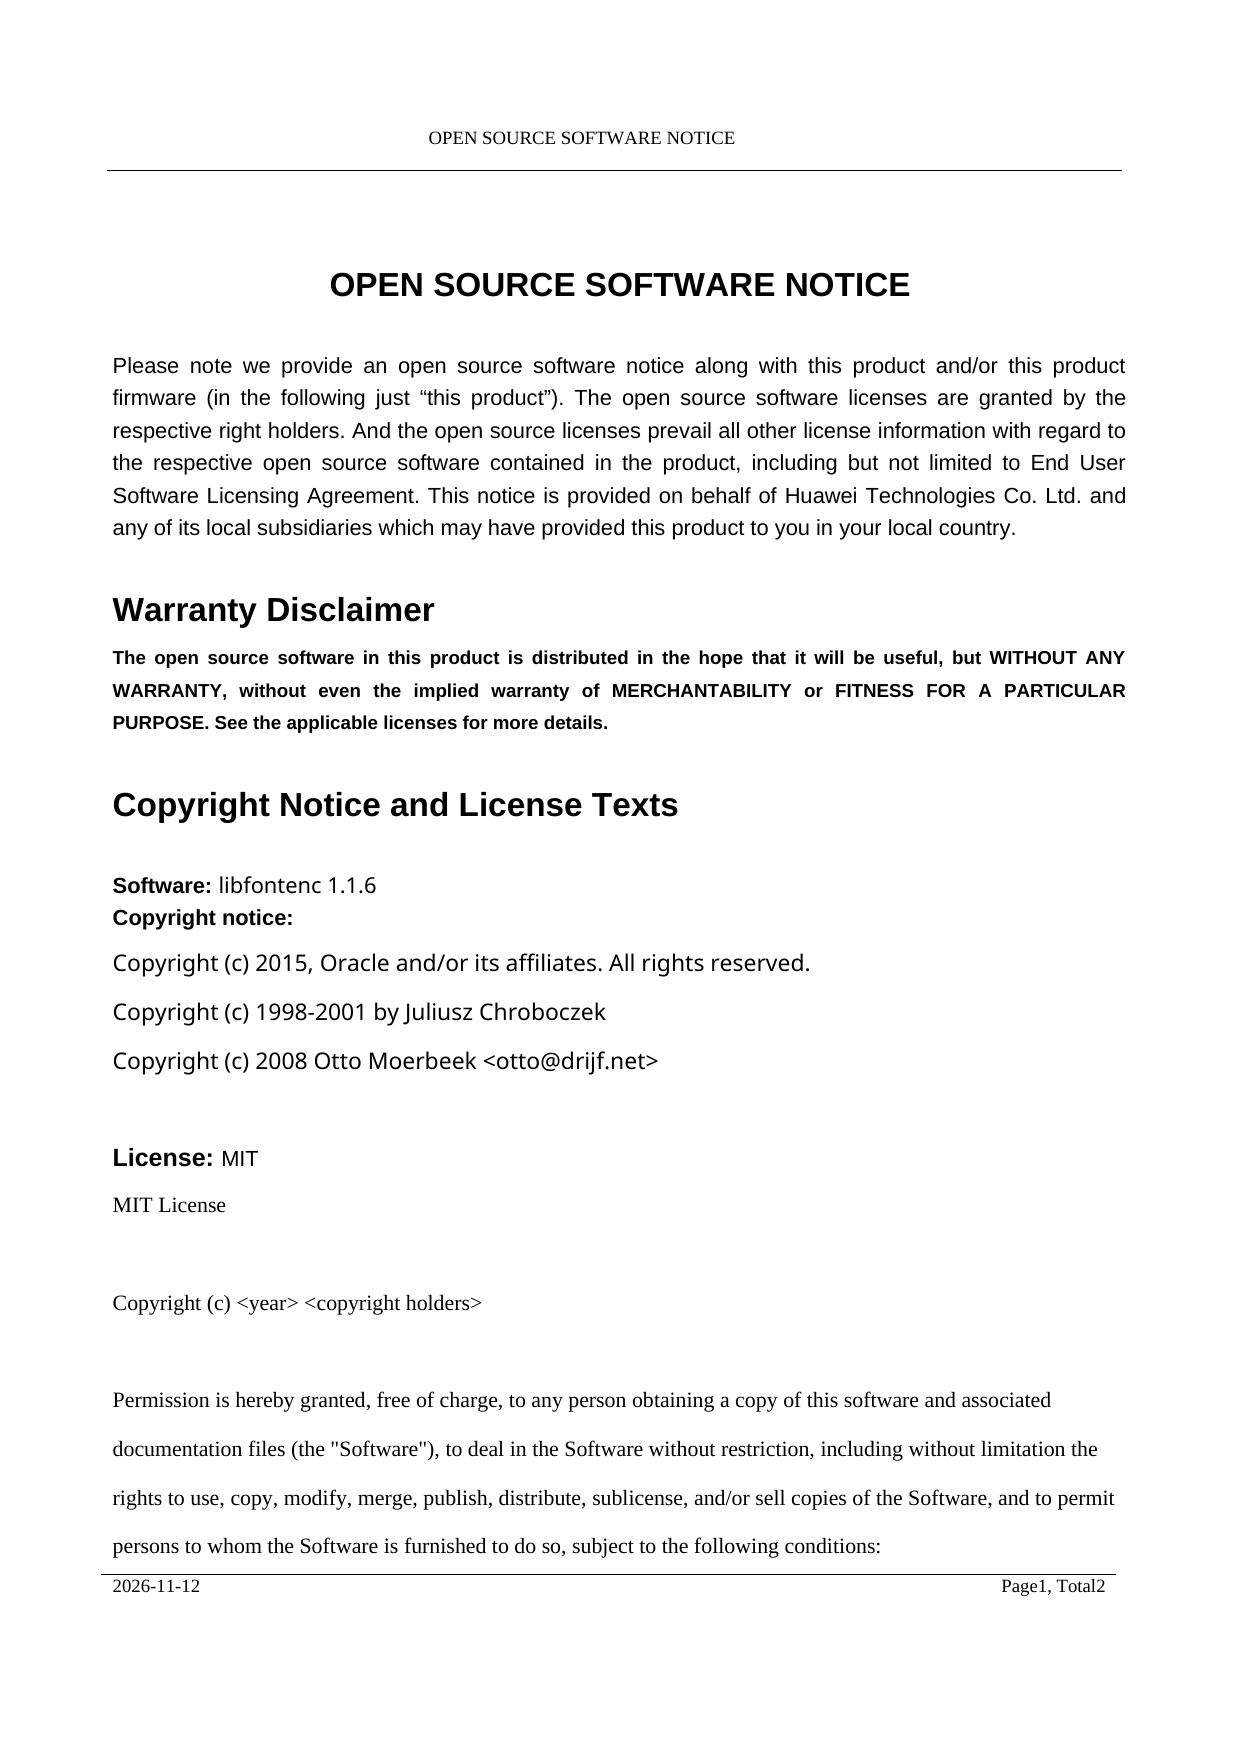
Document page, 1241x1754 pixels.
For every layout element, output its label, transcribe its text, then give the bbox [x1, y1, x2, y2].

text Copyright notice: [112, 901, 1128, 934]
text The open source software in this product is distributed in the hope that it will be useful, but WITHOUT ANY WARRANTY, without even the implied warranty of MERCHANTABILITY or FITNESS FOR A PARTICULAR PURPOSE. See the applicable licenses for more details. [112, 641, 1128, 739]
text Copyright Notice and License Texts [112, 771, 1128, 836]
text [112, 1188, 1128, 1562]
text Please note we provide an open source software notice along with this product and/or this product firmware (in the following just “this product”). The open source software licenses are granted by the respective right holders. And the open source licenses prevail all other license information with regard to the respective open source software contained in the product, including but not limited to End User Software Licensing Agreement. This notice is provided on behalf of Huawei Technologies Co. Ltd. and any of its local subsidiaries which may have provided this product to you in your local country. [112, 349, 1128, 544]
text Copyright (c) 2015, Oracle and/or its affiliates. All rights reserved. Copyright (c) 1998-2001 by Juliusz Chroboczek Copyright (c) 2008 Otto Moerbeek <otto@drijf.net> [112, 947, 1128, 1125]
text Warranty Disclaimer [112, 576, 1128, 641]
text Software: libfontenc 1.1.6 [112, 869, 1128, 901]
text License: MIT [112, 1142, 1128, 1174]
text OPEN SOURCE SOFTWARE NOTICE [112, 251, 1128, 316]
